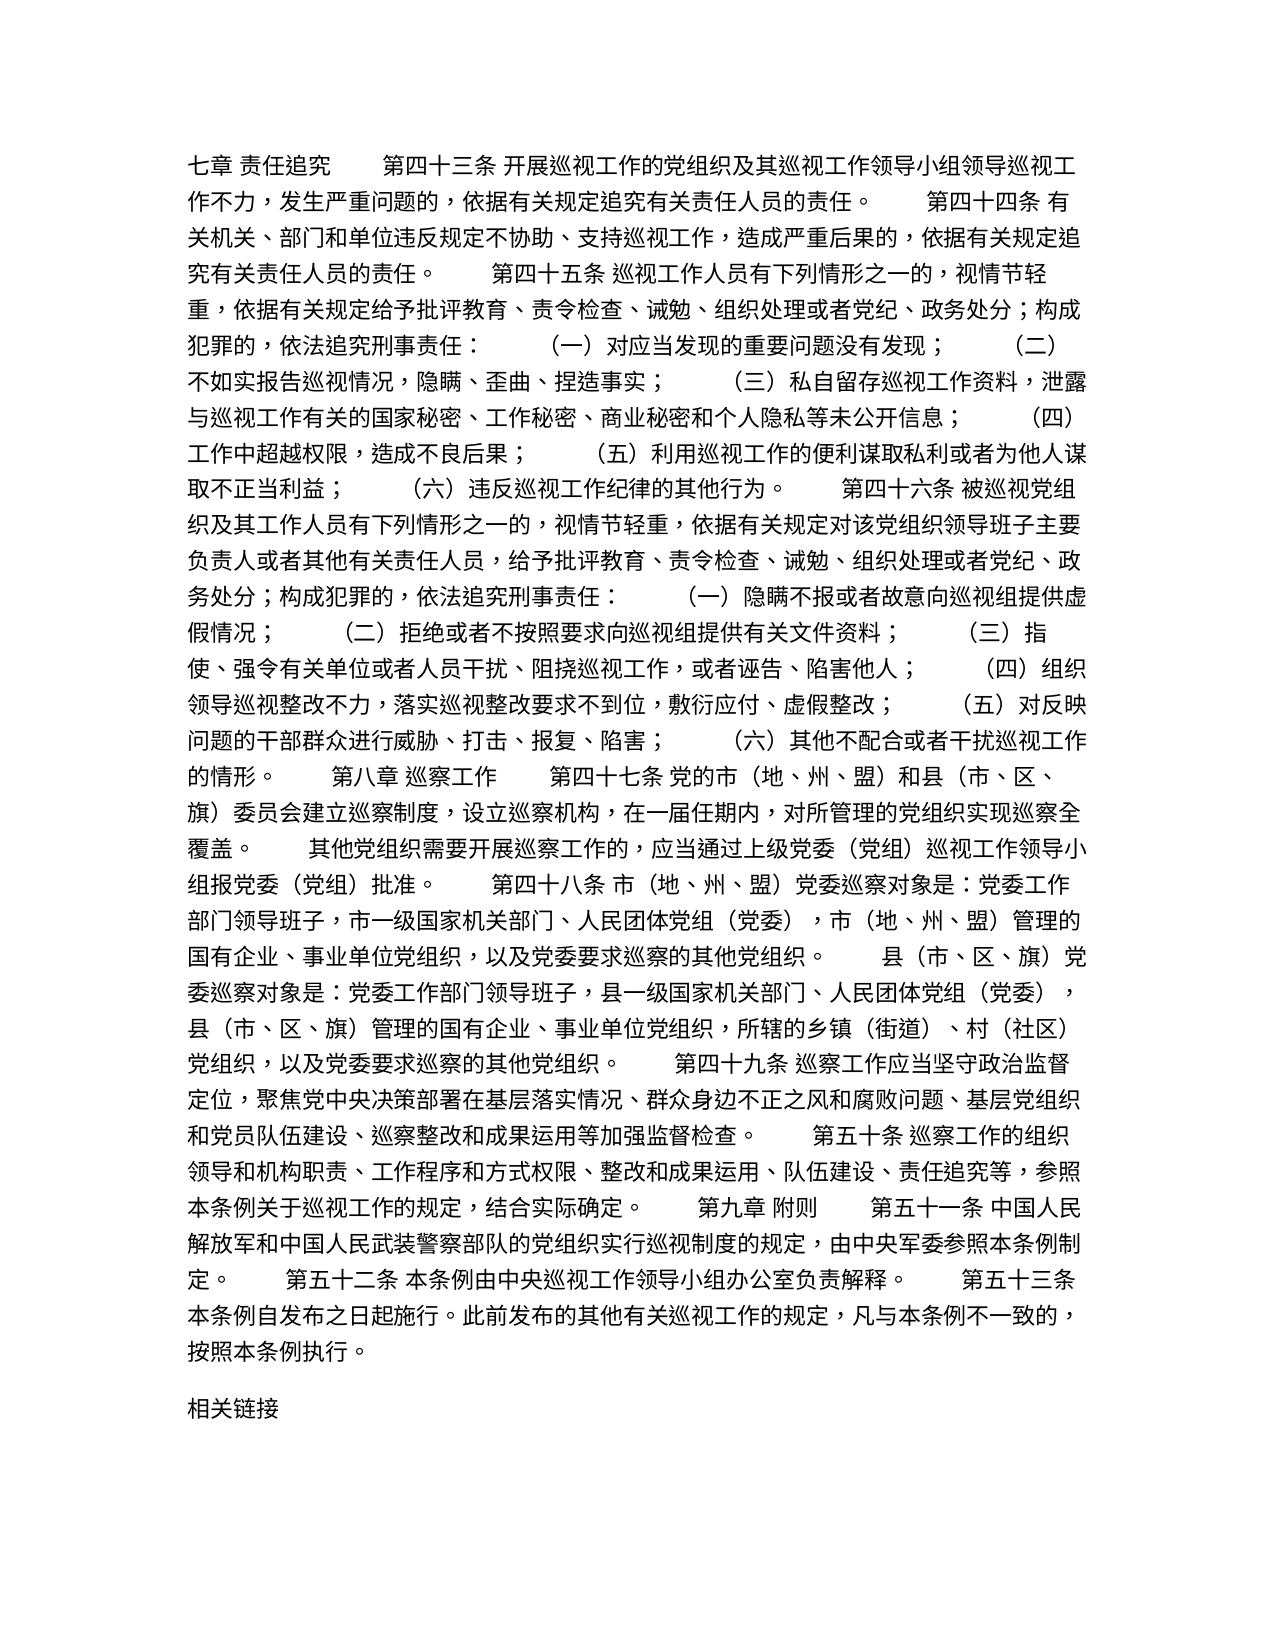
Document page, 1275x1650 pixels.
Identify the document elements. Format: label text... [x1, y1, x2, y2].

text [187, 150, 1087, 1367]
text 相关链接 [187, 1393, 1087, 1424]
